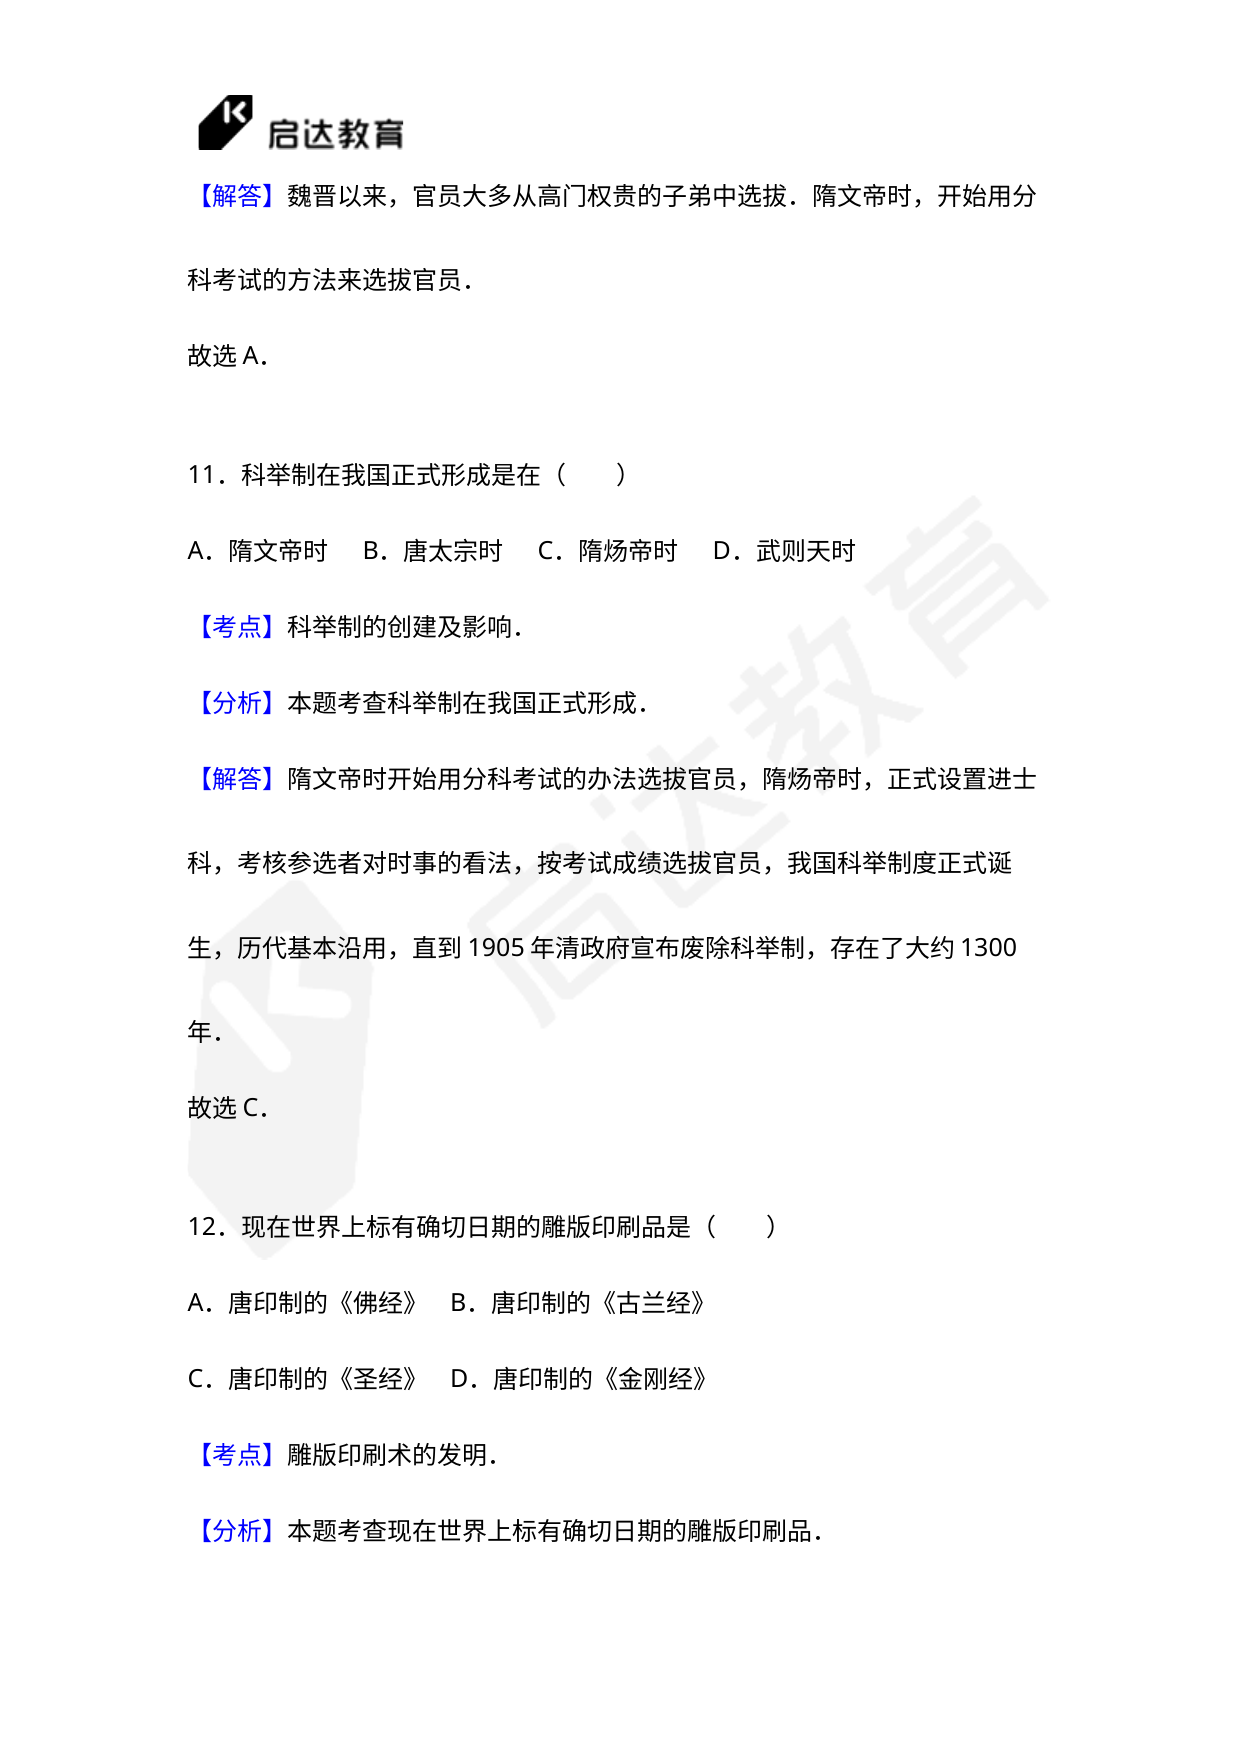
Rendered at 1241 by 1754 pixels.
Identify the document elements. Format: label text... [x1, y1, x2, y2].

text 12．现在世界上标有确切日期的雕版印刷品是（ ） [187, 1193, 1053, 1258]
text 【解答】隋文帝时开始用分科考试的办法选拔官员，隋炀帝时，正式设置进士科，考核参选者对时事的看法，按考试成绩选拔官员，我国科举制度正式诞生，历代基本沿用，直到1905年清政府宣布废除科举制，存在了大约1300年． [187, 745, 1053, 1063]
text 11．科举制在我国正式形成是在（ ） [187, 441, 1053, 506]
text 故选C． [187, 1074, 1053, 1139]
text 【分析】本题考查现在世界上标有确切日期的雕版印刷品． [187, 1497, 1053, 1562]
text 【考点】科举制的创建及影响． [187, 593, 1053, 658]
text A．唐印制的《佛经》 B．唐印制的《古兰经》 [187, 1269, 1053, 1334]
text 【分析】本题考查科举制在我国正式形成． [187, 669, 1053, 734]
text C．唐印制的《圣经》 D．唐印制的《金刚经》 [187, 1345, 1053, 1410]
text 【解答】魏晋以来，官员大多从高门权贵的子弟中选拔．隋文帝时，开始用分科考试的方法来选拔官员． [187, 162, 1053, 311]
text 故选A． [187, 322, 1053, 387]
text A．隋文帝时 B．唐太宗时 C．隋炀帝时 D．武则天时 [187, 517, 1053, 582]
text 【考点】雕版印刷术的发明． [187, 1421, 1053, 1486]
picture [198, 95, 404, 150]
